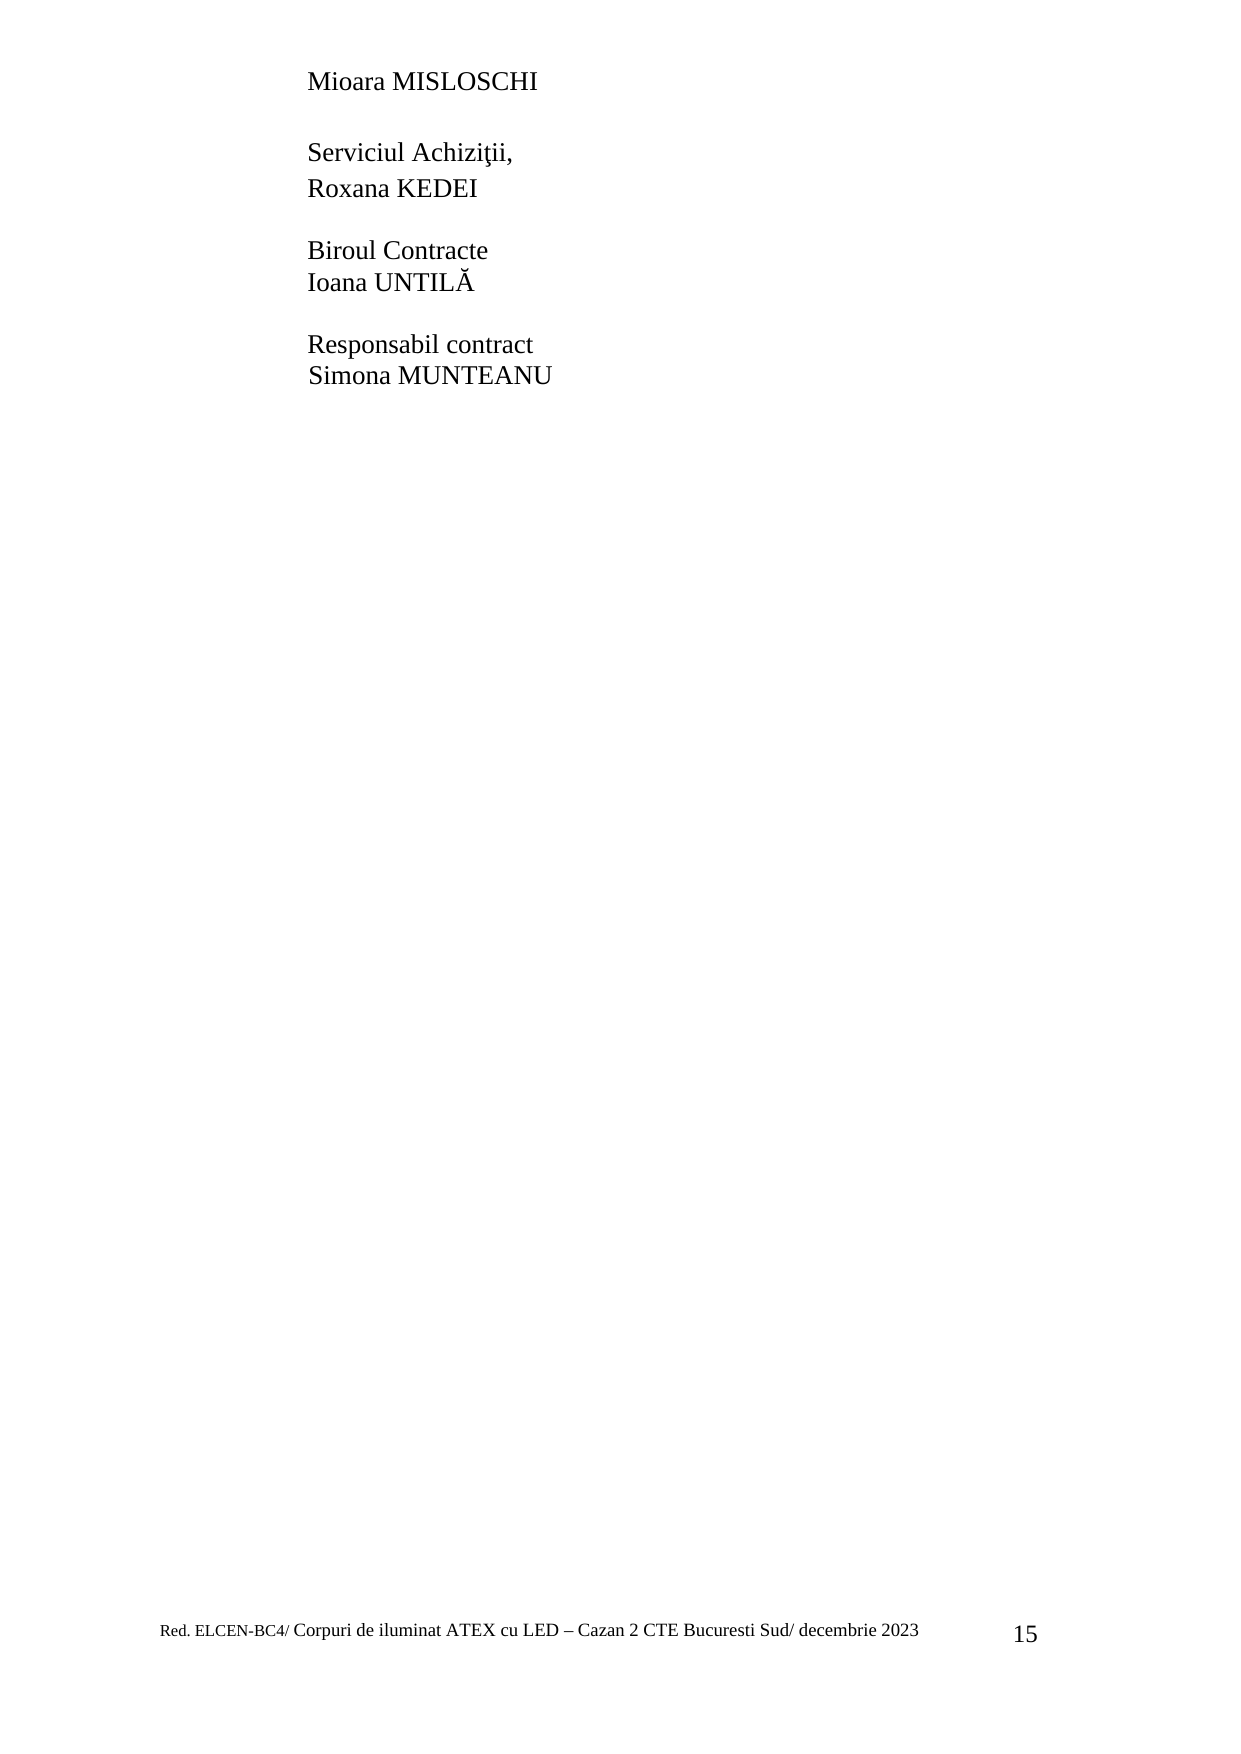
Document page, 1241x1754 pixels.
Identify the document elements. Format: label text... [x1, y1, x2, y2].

text Roxana KEDEI [159, 172, 1175, 203]
text Responsabil contract [159, 328, 1175, 359]
text Serviciul Achiziţii, [159, 136, 1175, 168]
text Mioara MISLOSCHI [159, 65, 1175, 96]
text Ioana UNTILĂ [159, 266, 1175, 297]
text Biroul Contracte [159, 234, 1175, 266]
text Simona MUNTEANU [159, 359, 1175, 390]
